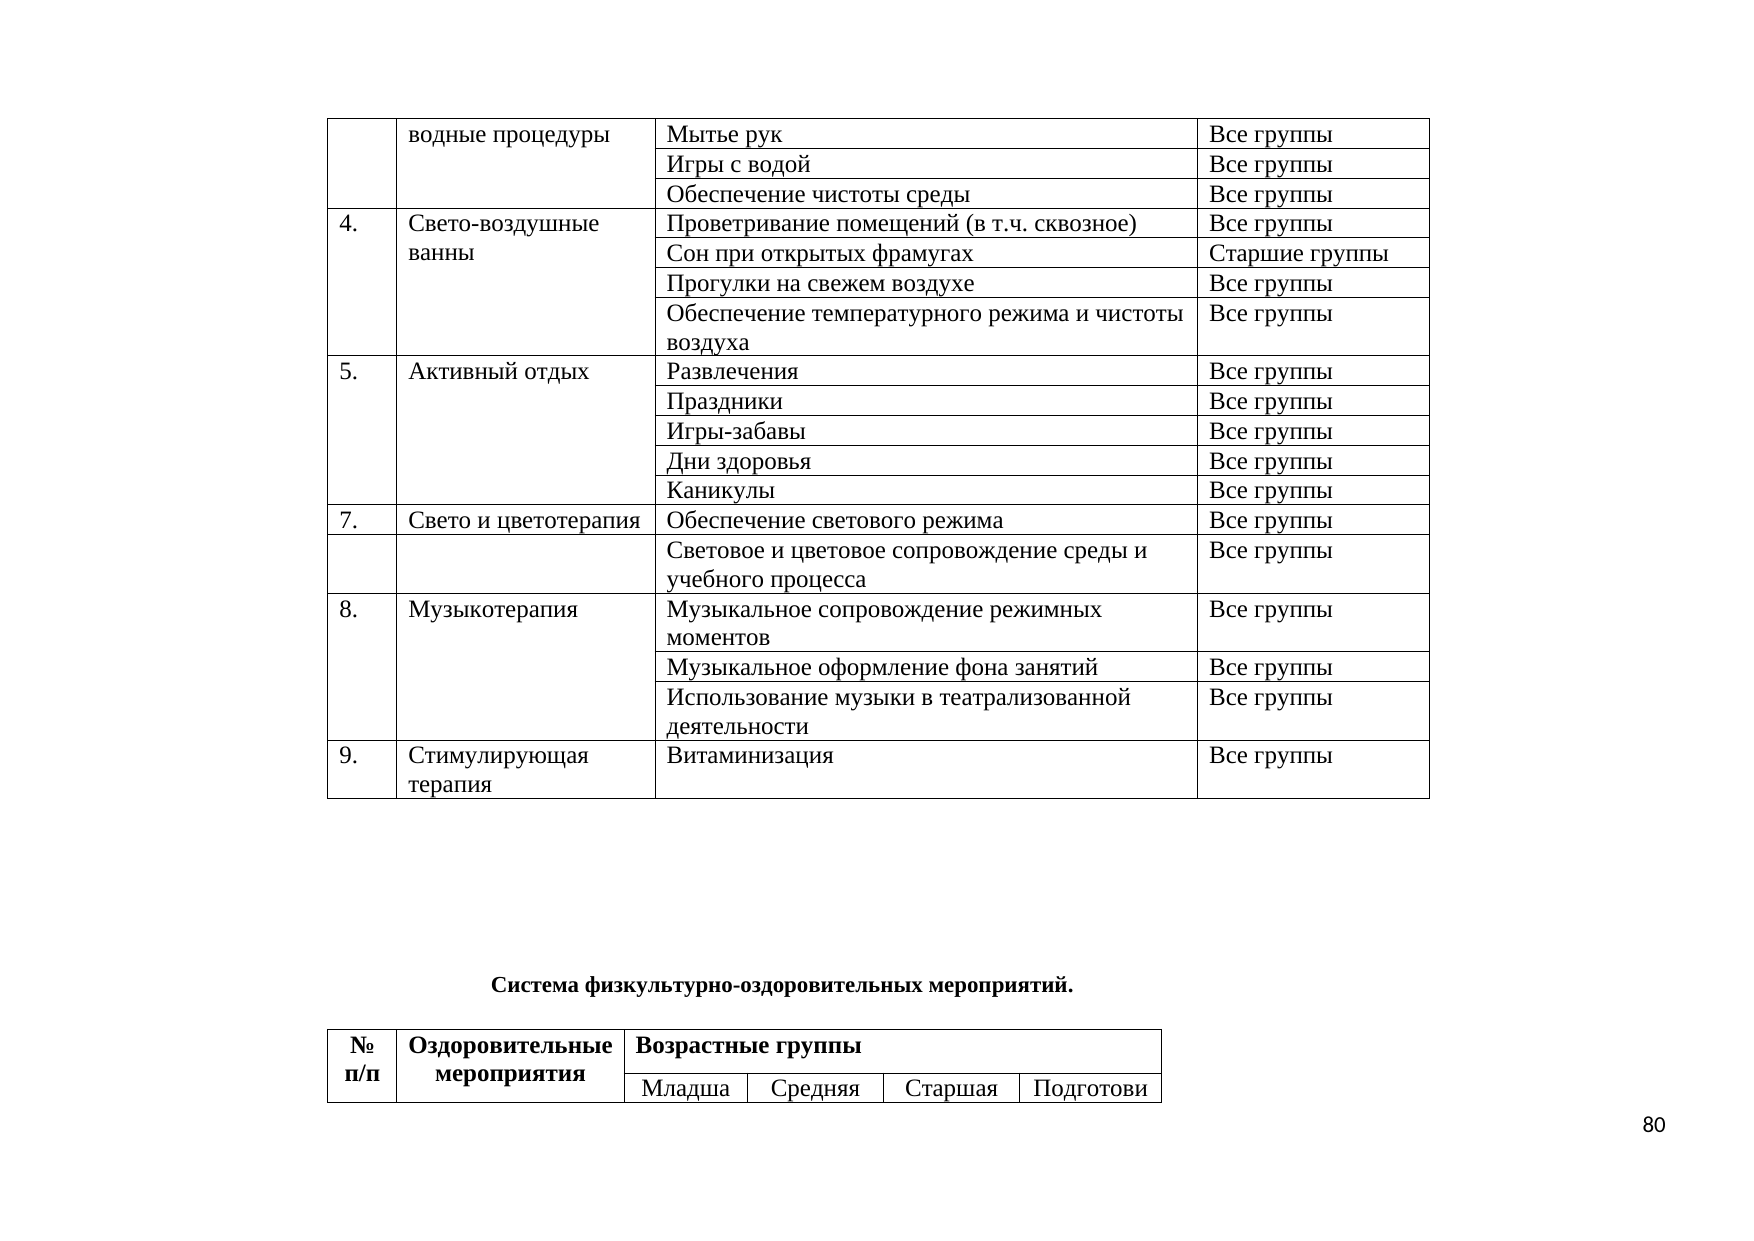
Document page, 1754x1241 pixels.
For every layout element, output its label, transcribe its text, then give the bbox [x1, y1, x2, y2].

text Система физкультурно-оздоровительных мероприятий. [285, 971, 1532, 998]
table_cell Старшие группы [1198, 238, 1429, 267]
table_cell Прогулки на свежем воздухе [656, 268, 1197, 297]
table_header Возрастные группы [625, 1030, 1161, 1072]
table_cell 4. [328, 209, 396, 355]
table_cell Обеспечение температурного режима и чистоты воздуха [656, 298, 1197, 355]
table_cell Средняя группа [748, 1074, 883, 1102]
table_cell Все группы [1198, 594, 1429, 651]
table_cell 3. [328, 119, 396, 207]
table_cell 7. [328, 505, 396, 534]
table_cell Все группы [1198, 209, 1429, 237]
table_cell Все группы [1198, 652, 1429, 681]
table_cell Праздники [656, 386, 1197, 415]
table_cell Проветривание помещений (в т.ч. сквозное) [656, 209, 1197, 237]
table_cell Мытье рук [656, 119, 1197, 148]
table_cell Стимулирующая терапия [397, 741, 655, 798]
table_cell Старшая группа [884, 1074, 1019, 1102]
table_cell Все группы [1198, 119, 1429, 148]
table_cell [397, 119, 655, 207]
table_cell Свето и цветотерапия [397, 505, 655, 534]
table_cell Витаминизация [656, 741, 1197, 798]
table_cell Все группы [1198, 505, 1429, 534]
table_cell Дни здоровья [656, 446, 1197, 474]
table_cell Все группы [1198, 149, 1429, 178]
table_cell Все группы [1198, 476, 1429, 504]
table_cell Все группы [1198, 682, 1429, 739]
table_cell Свето-воздушные ванны [397, 209, 655, 355]
table_cell Музыкальное оформление фона занятий [656, 652, 1197, 681]
table_cell Младшая группа [625, 1074, 747, 1102]
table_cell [1020, 1074, 1161, 1102]
table_cell Все группы [1198, 446, 1429, 474]
table_cell 5. [328, 356, 396, 504]
table_cell Игры с водой [656, 149, 1197, 178]
table_cell Игры-забавы [656, 416, 1197, 445]
table_cell Активный отдых [397, 356, 655, 504]
table_cell Обеспечение чистоты среды [656, 179, 1197, 207]
table_cell Использование музыки в театрализованной деятельности [656, 682, 1197, 739]
table_cell [328, 535, 396, 593]
table_cell Все группы [1198, 416, 1429, 445]
table_cell Все группы [1198, 268, 1429, 297]
table_cell Музыкальное сопровождение режимных моментов [656, 594, 1197, 651]
table_cell Развлечения [656, 356, 1197, 385]
table_cell 9. [328, 741, 396, 798]
table_cell Все группы [1198, 535, 1429, 593]
table_cell Музыкотерапия [397, 594, 655, 739]
table_cell Каникулы [656, 476, 1197, 504]
table_cell Обеспечение светового режима [656, 505, 1197, 534]
table_cell Сон при открытых фрамугах [656, 238, 1197, 267]
table_cell Все группы [1198, 386, 1429, 415]
table_cell Все группы [1198, 356, 1429, 385]
table_header Оздоровительные мероприятия [397, 1030, 624, 1102]
table_cell [397, 535, 655, 593]
table_cell Все группы [1198, 179, 1429, 207]
table_cell 8. [328, 594, 396, 739]
table_cell Все группы [1198, 298, 1429, 355]
table_cell Все группы [1198, 741, 1429, 798]
table_cell Световое и цветовое сопровождение среды и учебного процесса [656, 535, 1197, 593]
table_header № п/п [328, 1030, 396, 1102]
